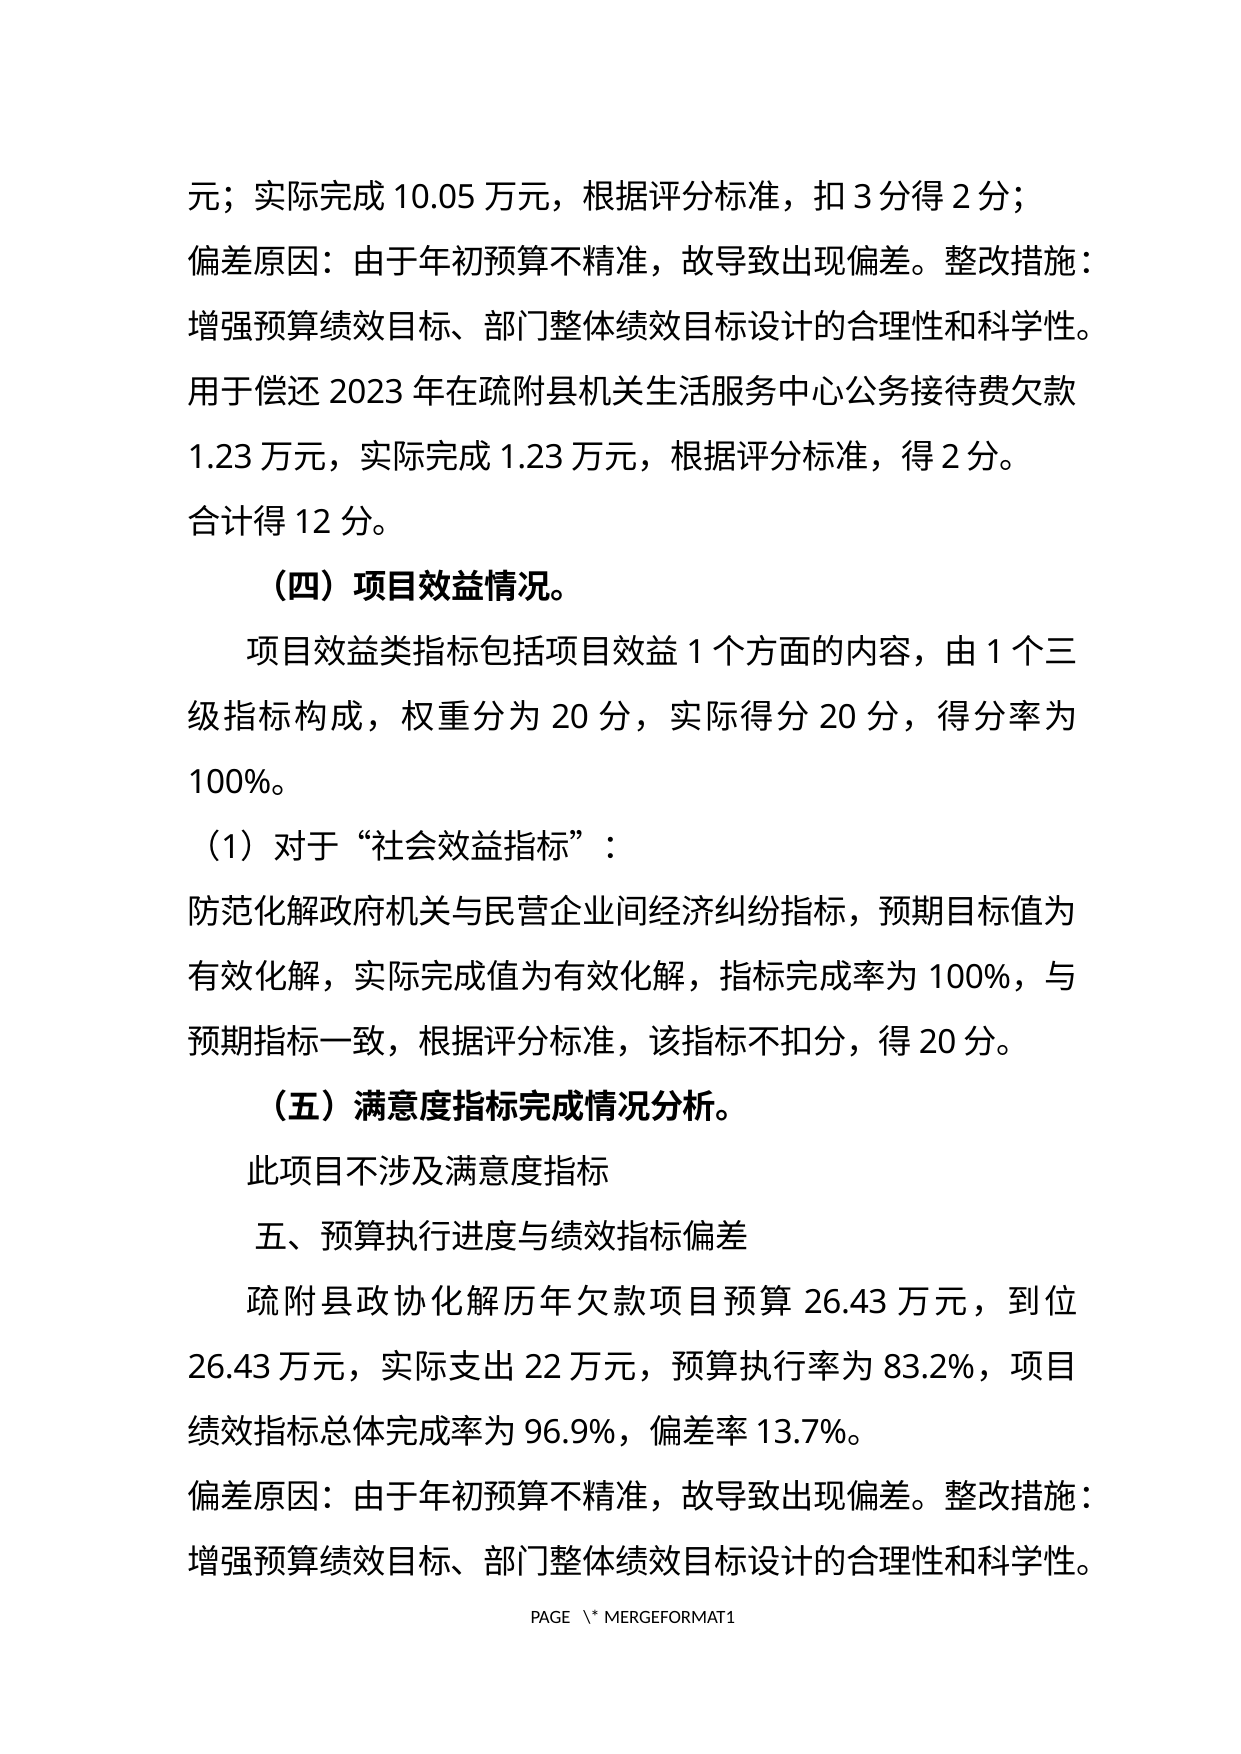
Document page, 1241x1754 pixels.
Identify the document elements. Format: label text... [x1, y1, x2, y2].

text 疏附县政协化解历年欠款项目预算26.43万元，到位26.43万元，实际支出22万元，预算执行率为83.2%，项目绩效指标总体完成率为96.9%，偏差率13.7%。 偏差原因：由于年初预算不精准，故导致出现偏差。整改措施：增强预算绩效目标、部门整体绩效目标设计的合理性和科学性。 [187, 1267, 1078, 1592]
text （五）满意度指标完成情况分析。 [187, 1072, 1078, 1137]
text 此项目不涉及满意度指标 [187, 1137, 1078, 1202]
text 五、预算执行进度与绩效指标偏差 [187, 1202, 1078, 1267]
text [187, 162, 1078, 552]
text （四）项目效益情况。 [187, 552, 1078, 617]
text 项目效益类指标包括项目效益1个方面的内容，由1个三级指标构成，权重分为20分，实际得分20分，得分率为100%。 （1）对于“社会效益指标”： 防范化解政府机关与民营企业间经济纠纷指标，预期目标值为有效化解，实际完成值为有效化解，指标完成率为100%，与预期指标一致，根据评分标准，该指标不扣分，得20分。 [187, 617, 1078, 1072]
